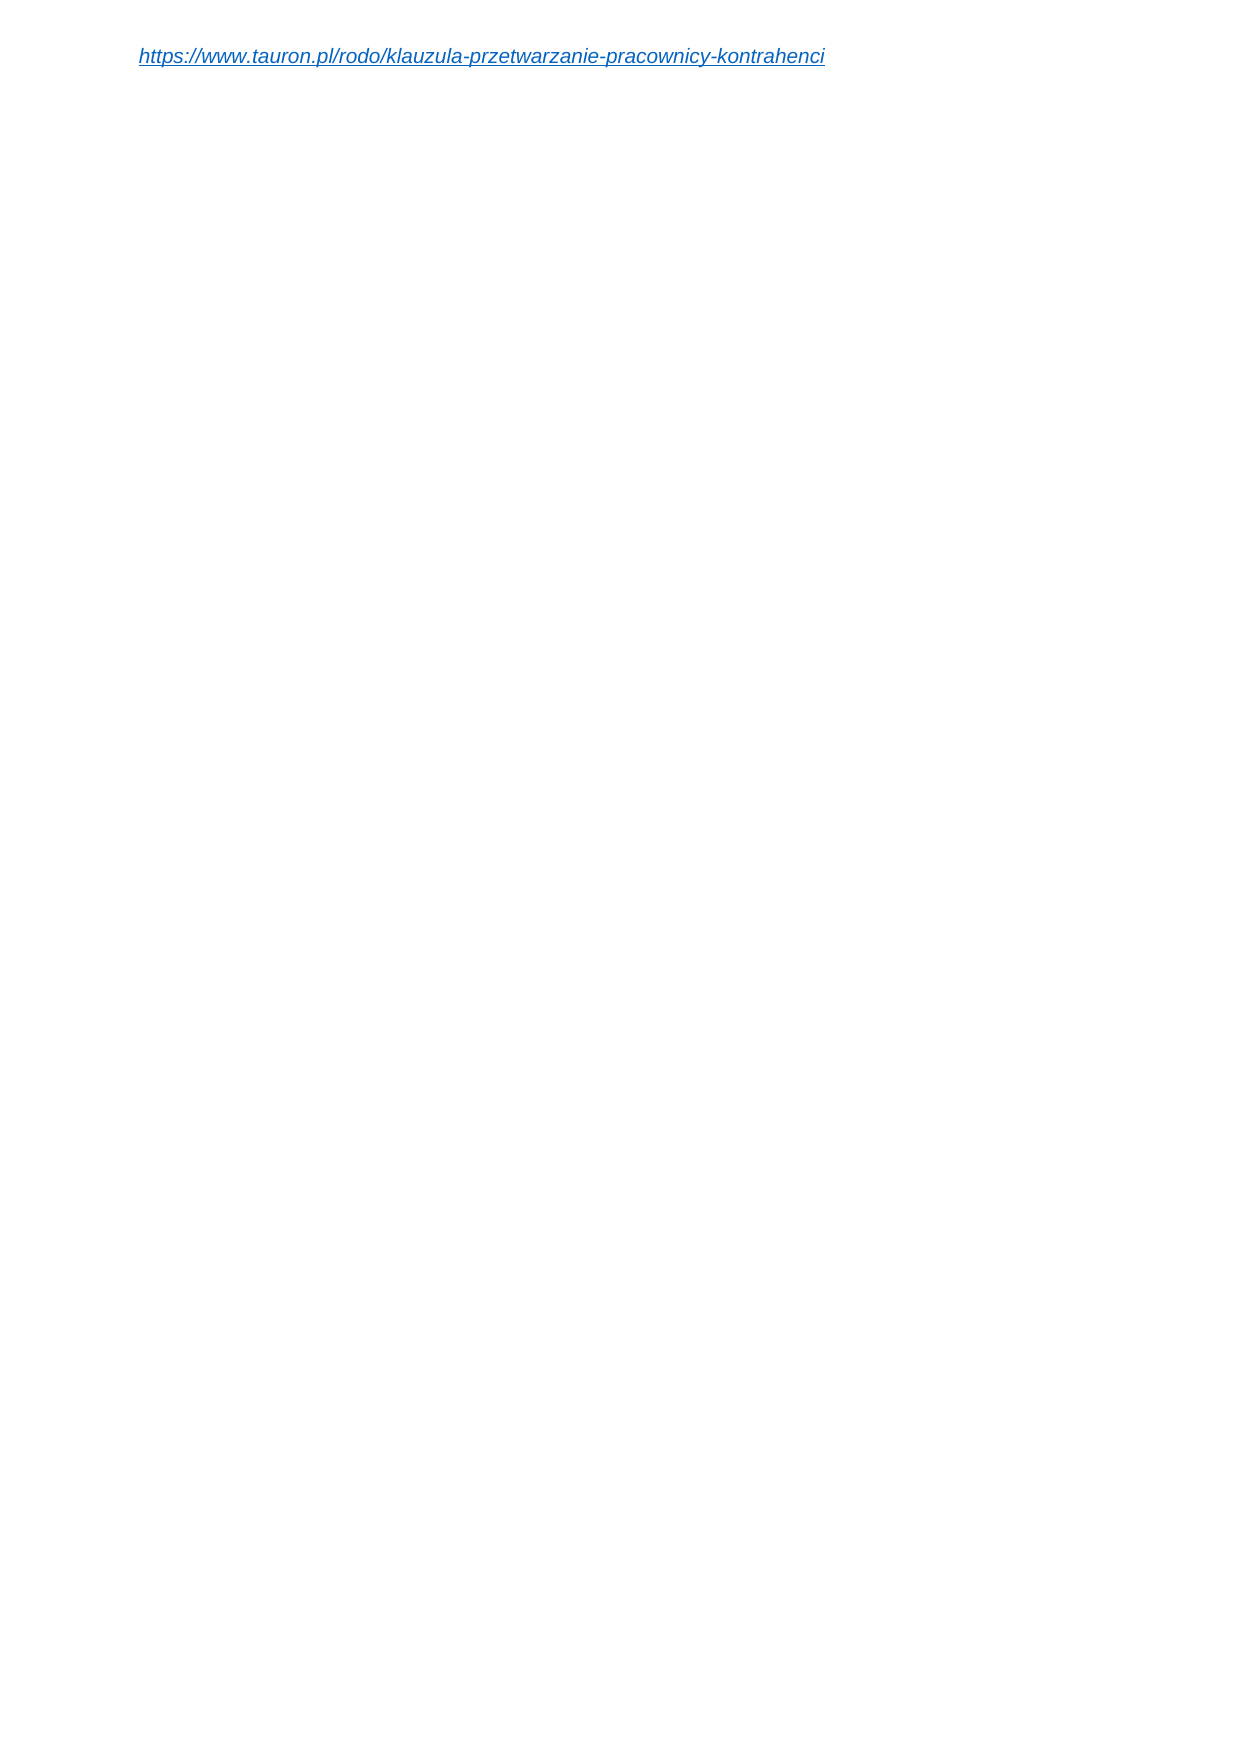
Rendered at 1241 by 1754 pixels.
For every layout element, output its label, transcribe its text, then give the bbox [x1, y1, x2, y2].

text https://www.tauron.pl/rodo/klauzula-przetwarzanie-pracownicy-kontrahenci [133, 44, 1093, 68]
